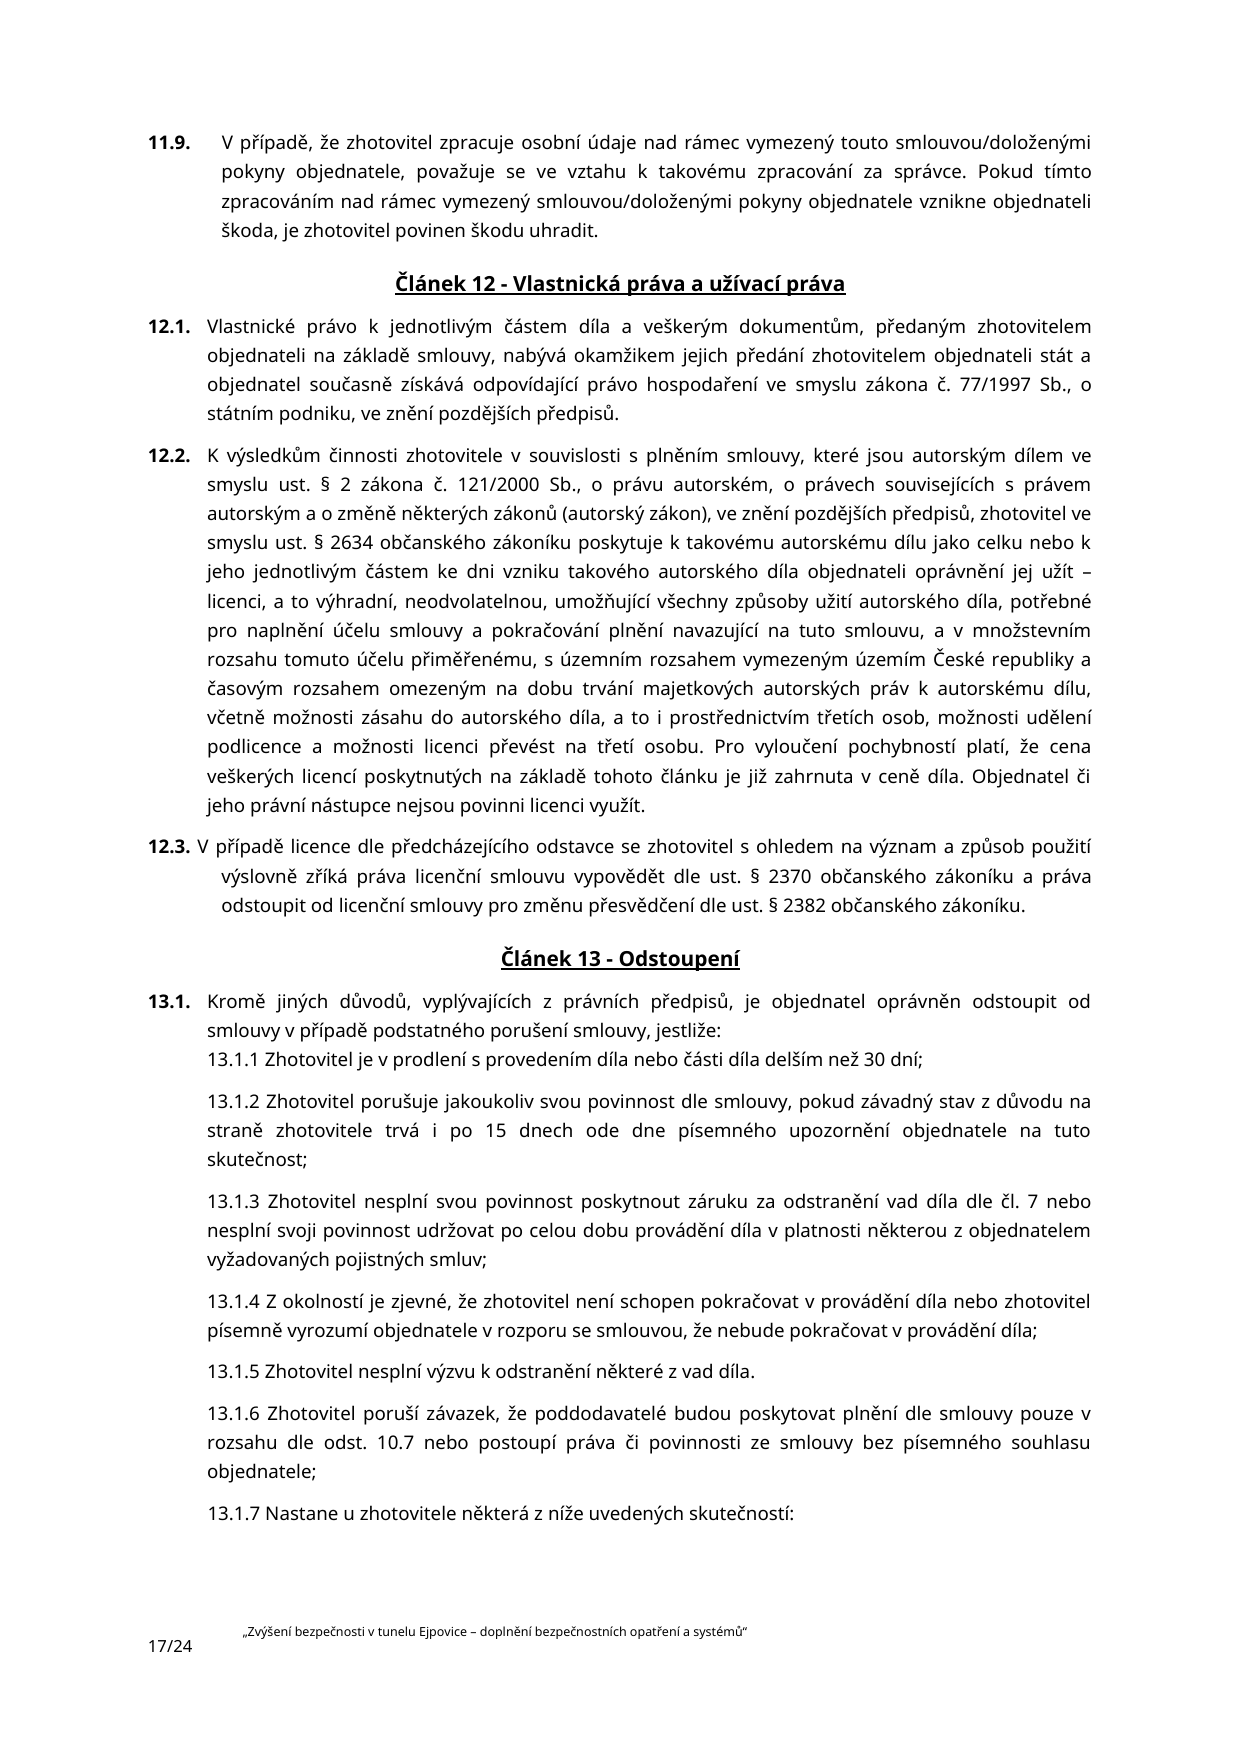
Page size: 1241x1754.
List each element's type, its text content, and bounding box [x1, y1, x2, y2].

text 13.1.2 Zhotovitel porušuje jakoukoliv svou povinnost dle smlouvy, pokud závadný stav z důvodu na straně zhotovitele trvá i po 15 dnech ode dne písemného upozornění objednatele na tuto skutečnost; [207, 1085, 1092, 1172]
subtitle Článek 13 - Odstoupení [148, 943, 1092, 972]
text 13.1.6 Zhotovitel poruší závazek, že poddodavatelé budou poskytovat plnění dle smlouvy pouze v rozsahu dle odst. 10.7 nebo postoupí práva či povinnosti ze smlouvy bez písemného souhlasu objednatele; [207, 1397, 1092, 1485]
text 13.1.7 Nastane u zhotovitele některá z níže uvedených skutečností: [207, 1497, 1092, 1526]
text 13.1. Kromě jiných důvodů, vyplývajících z právních předpisů, je objednatel oprávněn odstoupit od smlouvy v případě podstatného porušení smlouvy, jestliže: [148, 985, 1092, 1043]
text 12.1. Vlastnické právo k jednotlivým částem díla a veškerým dokumentům, předaným zhotovitelem objednateli na základě smlouvy, nabývá okamžikem jejich předání zhotovitelem objednateli stát a objednatel současně získává odpovídající právo hospodaření ve smyslu zákona č. 77/1997 Sb., o státním podniku, ve znění pozdějších předpisů. [148, 310, 1092, 426]
text 12.3. V případě licence dle předcházejícího odstavce se zhotovitel s ohledem na význam a způsob použití výslovně zříká práva licenční smlouvu vypovědět dle ust. § 2370 občanského zákoníku a práva odstoupit od licenční smlouvy pro změnu přesvědčení dle ust. § 2382 občanského zákoníku. [148, 831, 1092, 918]
text 13.1.5 Zhotovitel nesplní výzvu k odstranění některé z vad díla. [207, 1356, 1092, 1385]
text 13.1.3 Zhotovitel nesplní svou povinnost poskytnout záruku za odstranění vad díla dle čl. 7 nebo nesplní svoji povinnost udržovat po celou dobu provádění díla v platnosti některou z objednatelem vyžadovaných pojistných smluv; [207, 1185, 1092, 1272]
text 13.1.4 Z okolností je zjevné, že zhotovitel není schopen pokračovat v provádění díla nebo zhotovitel písemně vyrozumí objednatele v rozporu se smlouvou, že nebude pokračovat v provádění díla; [207, 1285, 1092, 1343]
text 13.1.1 Zhotovitel je v prodlení s provedením díla nebo části díla delším než 30 dní; [207, 1043, 1092, 1072]
text 12.2. K výsledkům činnosti zhotovitele v souvislosti s plněním smlouvy, které jsou autorským dílem ve smyslu ust. § 2 zákona č. 121/2000 Sb., o právu autorském, o právech souvisejících s právem autorským a o změně některých zákonů (autorský zákon), ve znění pozdějších předpisů, zhotovitel ve smyslu ust. § 2634 občanského zákoníku poskytuje k takovému autorskému dílu jako celku nebo k jeho jednotlivým částem ke dni vzniku takového autorského díla objednateli oprávnění jej užít – licenci, a to výhradní, neodvolatelnou, umožňující všechny způsoby užití autorského díla, potřebné pro naplnění účelu smlouvy a pokračování plnění navazující na tuto smlouvu, a v množstevním rozsahu tomuto účelu přiměřenému, s územním rozsahem vymezeným územím České republiky a časovým rozsahem omezeným na dobu trvání majetkových autorských práv k autorskému dílu, včetně možnosti zásahu do autorského díla, a to i prostřednictvím třetích osob, možnosti udělení podlicence a možnosti licenci převést na třetí osobu. Pro vyloučení pochybností platí, že cena veškerých licencí poskytnutých na základě tohoto článku je již zahrnuta v ceně díla. Objednatel či jeho právní nástupce nejsou povinni licenci využít. [148, 439, 1092, 818]
subtitle Článek 12 - Vlastnická práva a užívací práva [148, 268, 1092, 297]
text 11.9. V případě, že zhotovitel zpracuje osobní údaje nad rámec vymezený touto smlouvou/doloženými pokyny objednatele, považuje se ve vztahu k takovému zpracování za správce. Pokud tímto zpracováním nad rámec vymezený smlouvou/doloženými pokyny objednatele vznikne objednateli škoda, je zhotovitel povinen škodu uhradit. [148, 126, 1092, 243]
